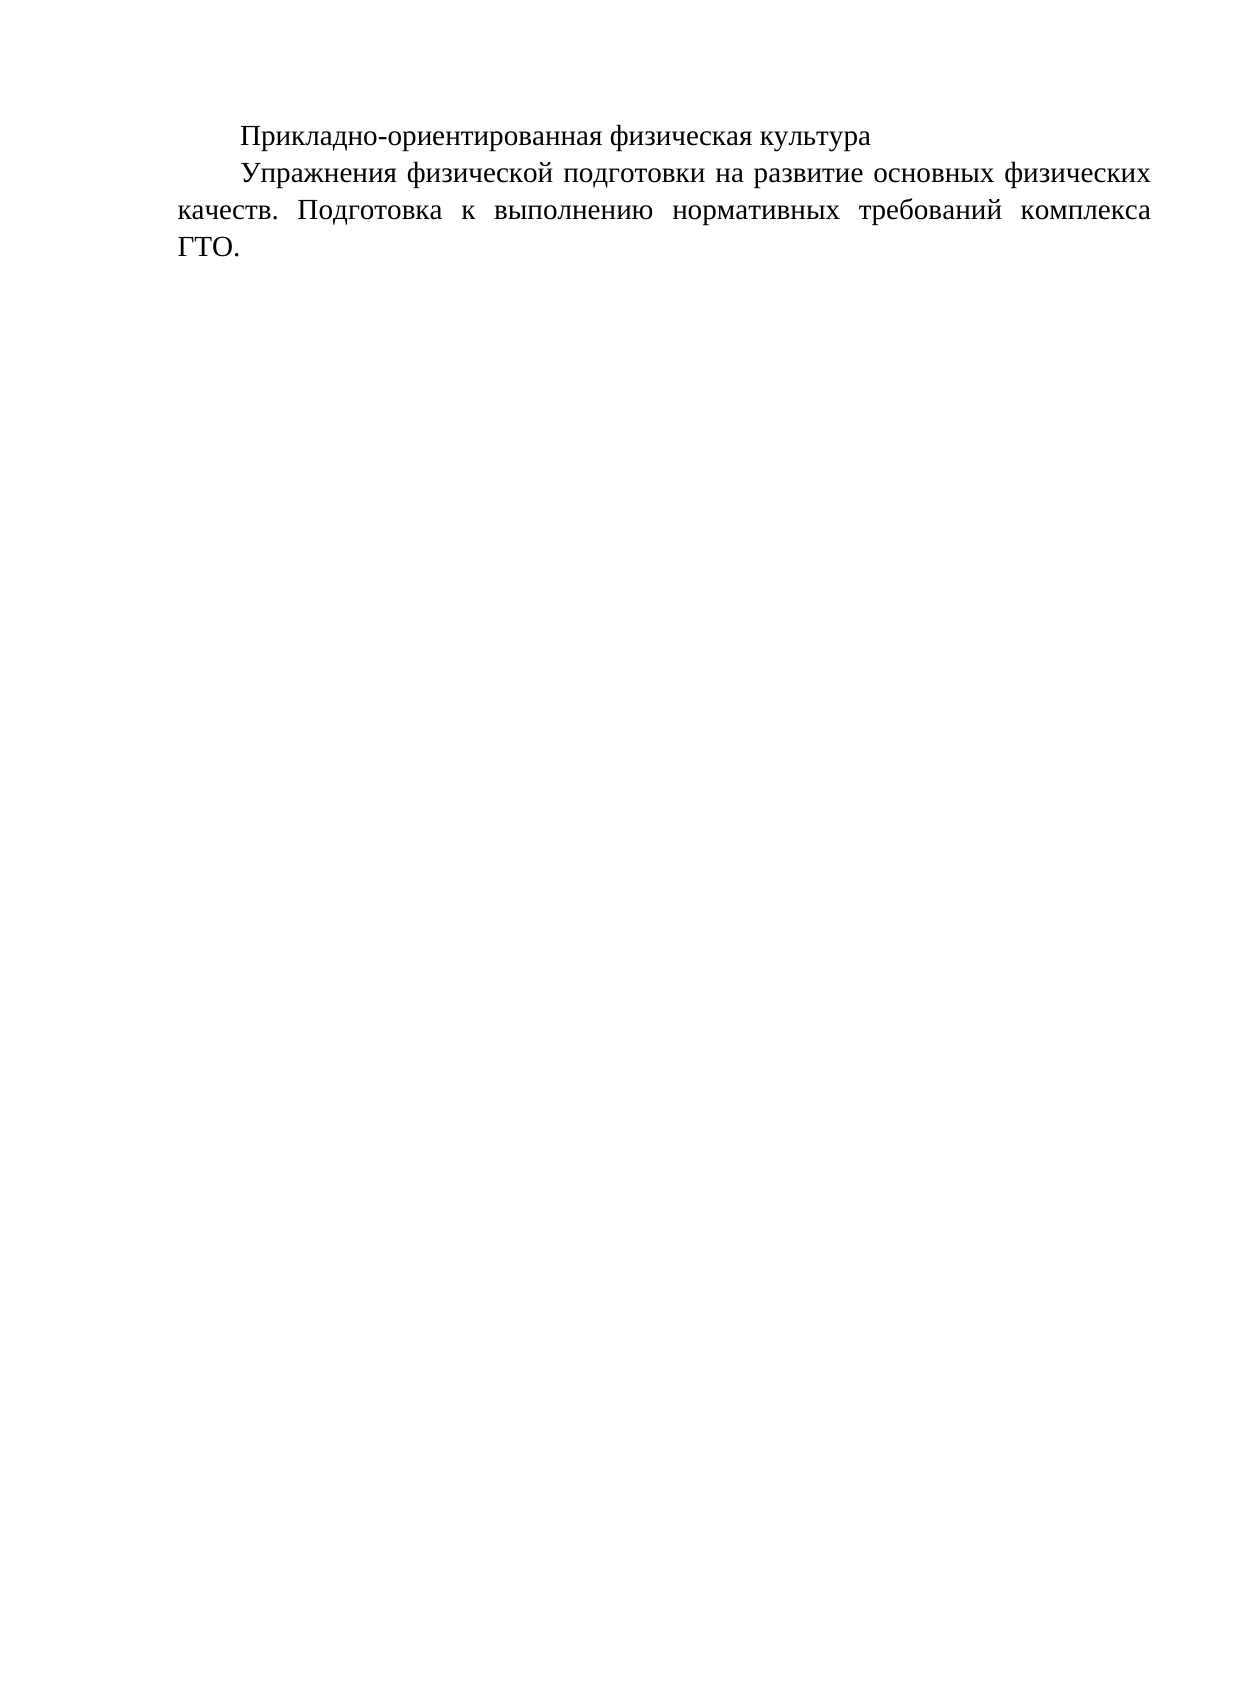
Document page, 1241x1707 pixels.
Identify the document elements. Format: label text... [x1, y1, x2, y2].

text Прикладно-ориентированная физическая культура [177, 118, 1152, 152]
text Упражнения физической подготовки на развитие основных физических качеств. Подготовка к выполнению нормативных требований комплекса ГТО. [177, 155, 1152, 262]
